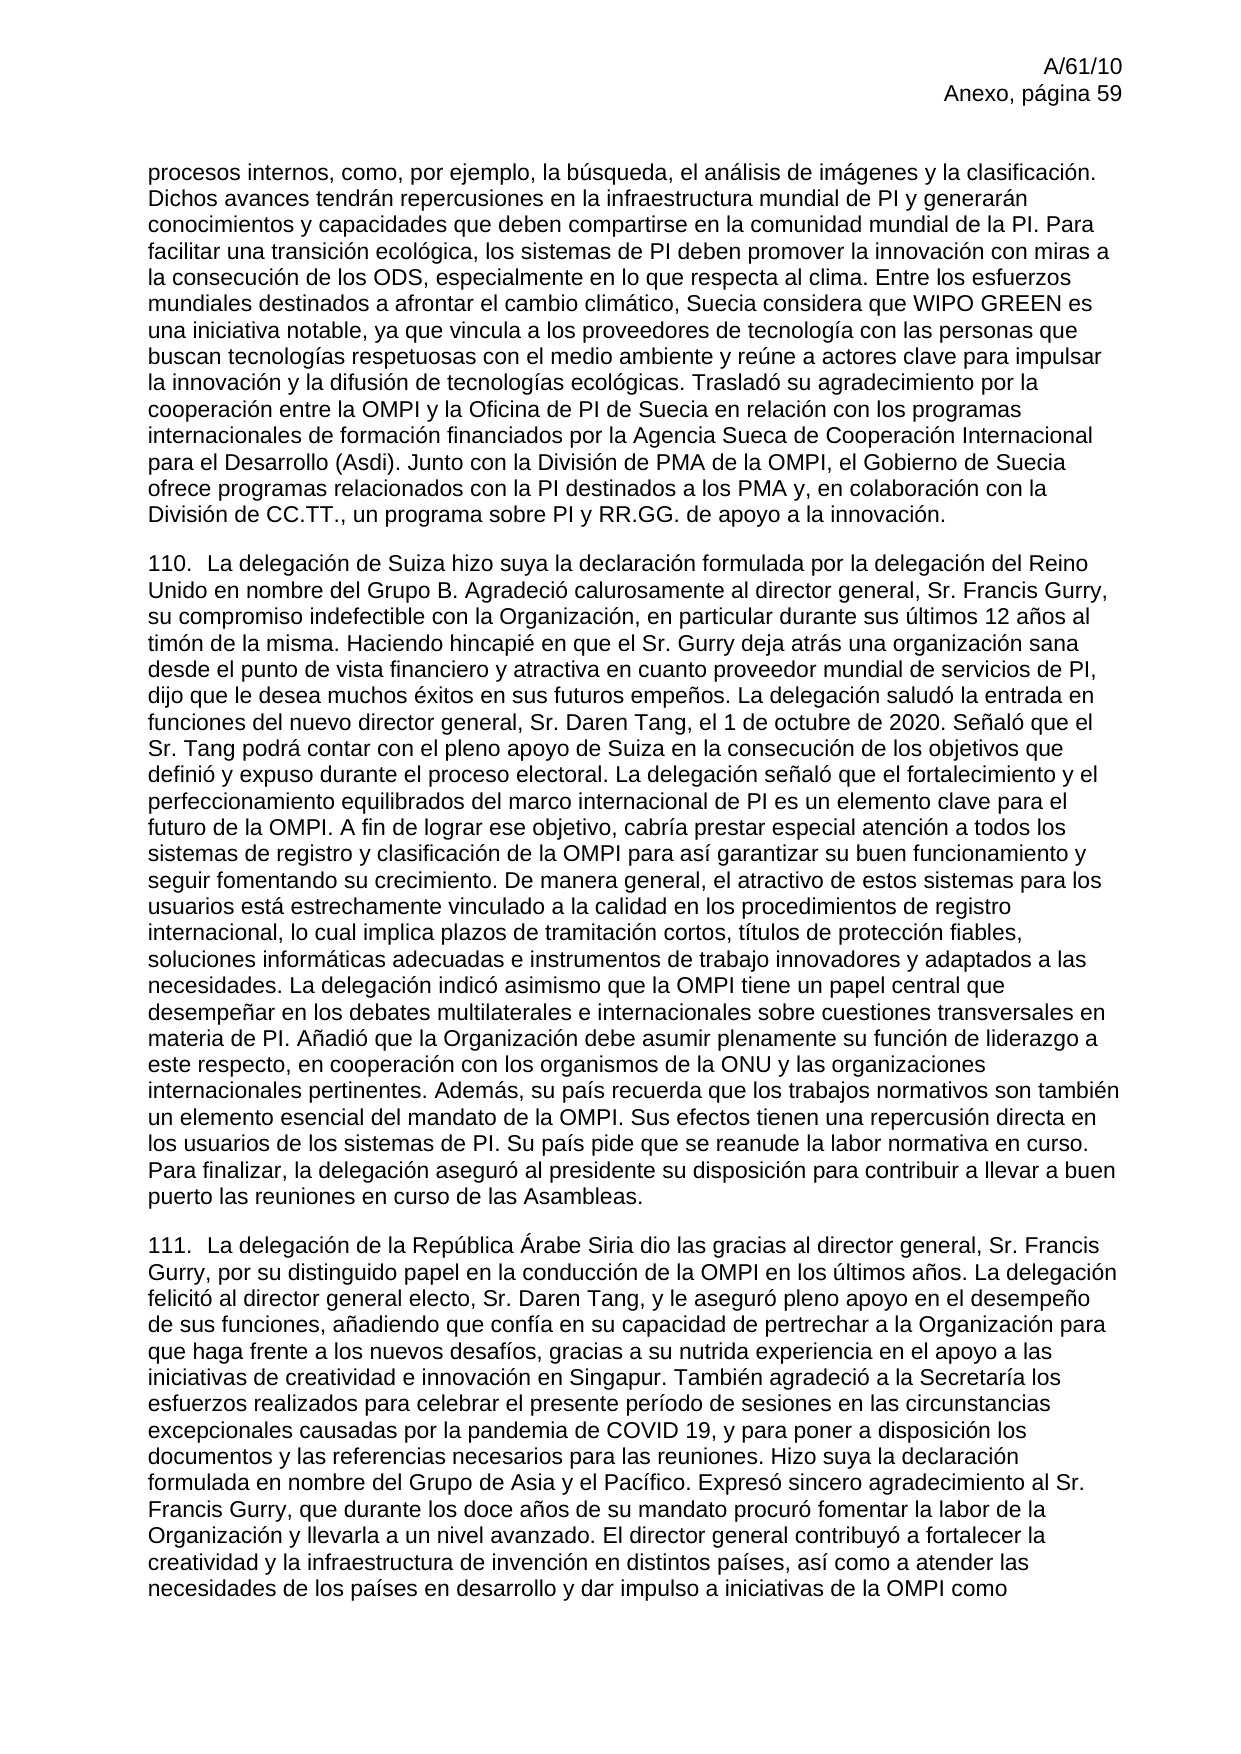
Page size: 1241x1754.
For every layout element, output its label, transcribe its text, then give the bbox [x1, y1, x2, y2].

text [148, 158, 1122, 527]
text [148, 1232, 1122, 1601]
text La delegación de Suiza hizo suya la declaración formulada por la delegación del Reino Unido en nombre del Grupo B. Agradeció calurosamente al director general, Sr. Francis Gurry, su compromiso indefectible con la Organización, en particular durante sus últimos 12 años al timón de la misma. Haciendo hincapié en que el Sr. Gurry deja atrás una organización sana desde el punto de vista financiero y atractiva en cuanto proveedor mundial de servicios de PI, dijo que le desea muchos éxitos en sus futuros empeños. La delegación saludó la entrada en funciones del nuevo director general, Sr. Daren Tang, el 1 de octubre de 2020. Señaló que el Sr. Tang podrá contar con el pleno apoyo de Suiza en la consecución de los objetivos que definió y expuso durante el proceso electoral. La delegación señaló que el fortalecimiento y el perfeccionamiento equilibrados del marco internacional de PI es un elemento clave para el futuro de la OMPI. A fin de lograr ese objetivo, cabría prestar especial atención a todos los sistemas de registro y clasificación de la OMPI para así garantizar su buen funcionamiento y seguir fomentando su crecimiento. De manera general, el atractivo de estos sistemas para los usuarios está estrechamente vinculado a la calidad en los procedimientos de registro internacional, lo cual implica plazos de tramitación cortos, títulos de protección fiables, soluciones informáticas adecuadas e instrumentos de trabajo innovadores y adaptados a las necesidades. La delegación indicó asimismo que la OMPI tiene un papel central que desempeñar en los debates multilaterales e internacionales sobre cuestiones transversales en materia de PI. Añadió que la Organización debe asumir plenamente su función de liderazgo a este respecto, en cooperación con los organismos de la ONU y las organizaciones internacionales pertinentes. Además, su país recuerda que los trabajos normativos son también un elemento esencial del mandato de la OMPI. Sus efectos tienen una repercusión directa en los usuarios de los sistemas de PI. Su país pide que se reanude la labor normativa en curso. Para finalizar, la delegación aseguró al presidente su disposición para contribuir a llevar a buen puerto las reuniones en curso de las Asambleas. [148, 550, 1122, 1209]
